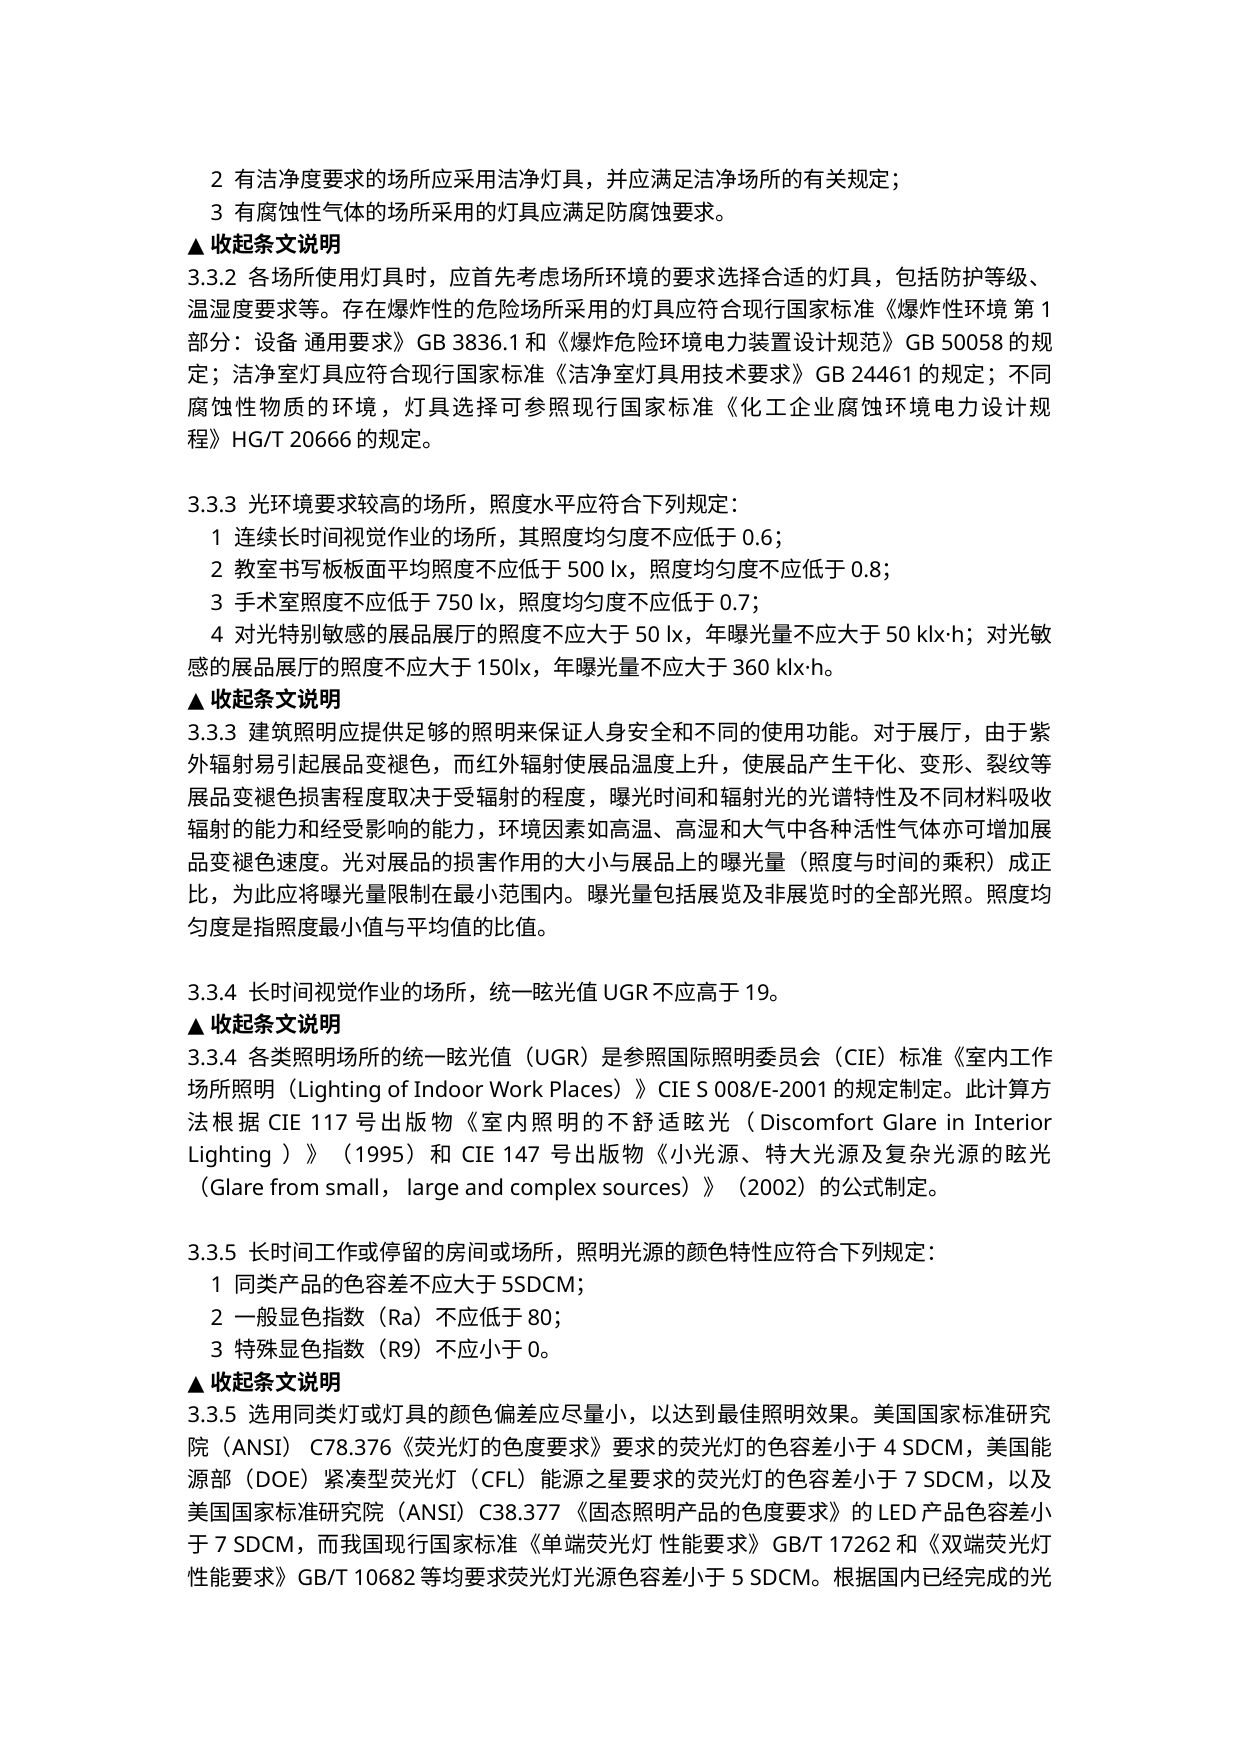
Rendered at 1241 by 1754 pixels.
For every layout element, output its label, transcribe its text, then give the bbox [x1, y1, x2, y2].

text 3 手术室照度不应低于750 lx，照度均匀度不应低于0.7； [187, 584, 1053, 617]
text 3 特殊显色指数（R9）不应小于0。 [187, 1332, 1053, 1364]
text 4 对光特别敏感的展品展厅的照度不应大于50 lx，年曝光量不应大于50 klx·h；对光敏感的展品展厅的照度不应大于150lx，年曝光量不应大于360 klx·h。 [187, 617, 1053, 682]
text 3.3.4 长时间视觉作业的场所，统一眩光值UGR不应高于19。 [187, 974, 1053, 1007]
text 3.3.5 长时间工作或停留的房间或场所，照明光源的颜色特性应符合下列规定： [187, 1234, 1053, 1267]
text 2 教室书写板板面平均照度不应低于500 lx，照度均匀度不应低于0.8； [187, 552, 1053, 584]
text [187, 1364, 1053, 1592]
text ▲ 收起条文说明 3.3.2 各场所使用灯具时，应首先考虑场所环境的要求选择合适的灯具，包括防护等级、温湿度要求等。存在爆炸性的危险场所采用的灯具应符合现行国家标准《爆炸性环境 第1部分：设备 通用要求》GB 3836.1和《爆炸危险环境电力装置设计规范》GB 50058的规定；洁净室灯具应符合现行国家标准《洁净室灯具用技术要求》GB 24461的规定；不同腐蚀性物质的环境，灯具选择可参照现行国家标准《化工企业腐蚀环境电力设计规程》HG/T 20666的规定。 [187, 227, 1053, 487]
text 3 有腐蚀性气体的场所采用的灯具应满足防腐蚀要求。 [187, 194, 1053, 227]
text 2 有洁净度要求的场所应采用洁净灯具，并应满足洁净场所的有关规定； [187, 162, 1053, 194]
text 1 连续长时间视觉作业的场所，其照度均匀度不应低于0.6； [187, 519, 1053, 552]
text 3.3.3 光环境要求较高的场所，照度水平应符合下列规定： [187, 487, 1053, 519]
text ▲ 收起条文说明 3.3.3 建筑照明应提供足够的照明来保证人身安全和不同的使用功能。对于展厅，由于紫外辐射易引起展品变褪色，而红外辐射使展品温度上升，使展品产生干化、变形、裂纹等。展品变褪色损害程度取决于受辐射的程度，曝光时间和辐射光的光谱特性及不同材料吸收辐射的能力和经受影响的能力，环境因素如高温、高湿和大气中各种活性气体亦可增加展品变褪色速度。光对展品的损害作用的大小与展品上的曝光量（照度与时间的乘积）成正比，为此应将曝光量限制在最小范围内。曝光量包括展览及非展览时的全部光照。照度均匀度是指照度最小值与平均值的比值。 [187, 682, 1053, 974]
text 1 同类产品的色容差不应大于5SDCM； [187, 1267, 1053, 1299]
text 2 一般显色指数（Ra）不应低于80； [187, 1299, 1053, 1332]
text ▲ 收起条文说明 3.3.4 各类照明场所的统一眩光值（UGR）是参照国际照明委员会（CIE）标准《室内工作场所照明（Lighting of Indoor Work Places）》CIE S 008/E-2001的规定制定。此计算方法根据CIE 117号出版物《室内照明的不舒适眩光（Discomfort Glare in Interior Lighting ）》（1995）和 CIE 147 号出版物《小光源、特大光源及复杂光源的眩光（Glare from small， large and complex sources）》（2002）的公式制定。 [187, 1007, 1053, 1234]
